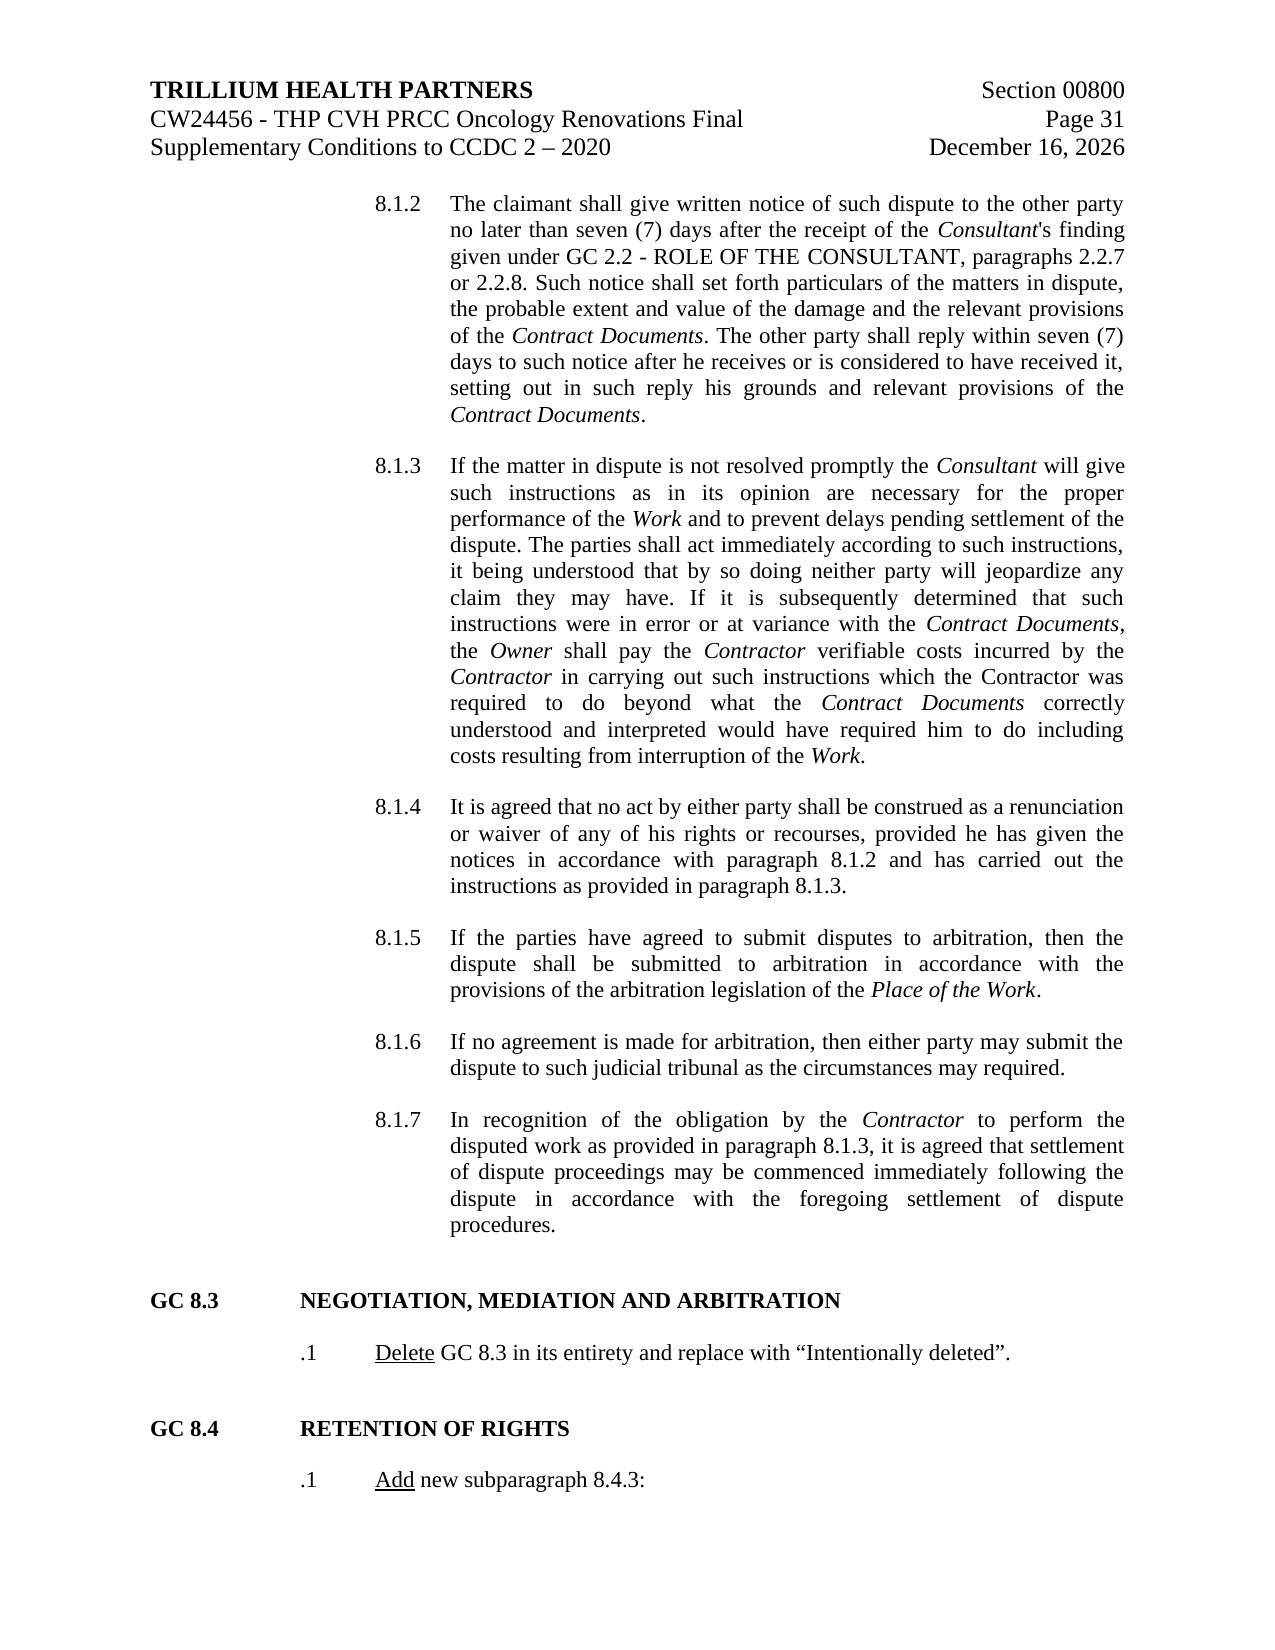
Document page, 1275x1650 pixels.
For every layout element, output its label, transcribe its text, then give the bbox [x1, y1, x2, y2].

text .1 Add new subparagraph 8.4.3: [300, 1466, 1125, 1493]
text 8.1.7 In recognition of the obligation by the Contractor to perform the disputed work as provided in paragraph 8.1.3, it is agreed that settlement of dispute proceedings may be commenced immediately following the dispute in accordance with the foregoing settlement of dispute procedures. [375, 1106, 1125, 1237]
text GC 8.4 RETENTION OF RIGHTS [150, 1415, 1125, 1441]
text 8.1.5 If the parties have agreed to submit disputes to arbitration, then the dispute shall be submitted to arbitration in accordance with the provisions of the arbitration legislation of the Place of the Work. [375, 924, 1125, 1003]
text 8.1.4 It is agreed that no act by either party shall be construed as a renunciation or waiver of any of his rights or recourses, provided he has given the notices in accordance with paragraph 8.1.2 and has carried out the instructions as provided in paragraph 8.1.3. [375, 793, 1125, 899]
text 8.1.6 If no agreement is made for arbitration, then either party may submit the dispute to such judicial tribunal as the circumstances may required. [375, 1028, 1125, 1081]
text GC 8.3 NEGOTIATION, MEDIATION AND ARBITRATION [150, 1287, 1125, 1314]
text .1 Delete GC 8.3 in its entirety and replace with “Intentionally deleted”. [300, 1339, 1125, 1365]
text 8.1.2 The claimant shall give written notice of such dispute to the other party no later than seven (7) days after the receipt of the Consultant's finding given under GC 2.2 - ROLE OF THE CONSULTANT, paragraphs 2.2.7 or 2.2.8. Such notice shall set forth particulars of the matters in dispute, the probable extent and value of the damage and the relevant provisions of the Contract Documents. The other party shall reply within seven (7) days to such notice after he receives or is considered to have received it, setting out in such reply his grounds and relevant provisions of the Contract Documents. [375, 190, 1125, 427]
text 8.1.3 If the matter in dispute is not resolved promptly the Consultant will give such instructions as in its opinion are necessary for the proper performance of the Work and to prevent delays pending settlement of the dispute. The parties shall act immediately according to such instructions, it being understood that by so doing neither party will jeopardize any claim they may have. If it is subsequently determined that such instructions were in error or at variance with the Contract Documents, the Owner shall pay the Contractor verifiable costs incurred by the Contractor in carrying out such instructions which the Contractor was required to do beyond what the Contract Documents correctly understood and interpreted would have required him to do including costs resulting from interruption of the Work. [375, 452, 1125, 768]
